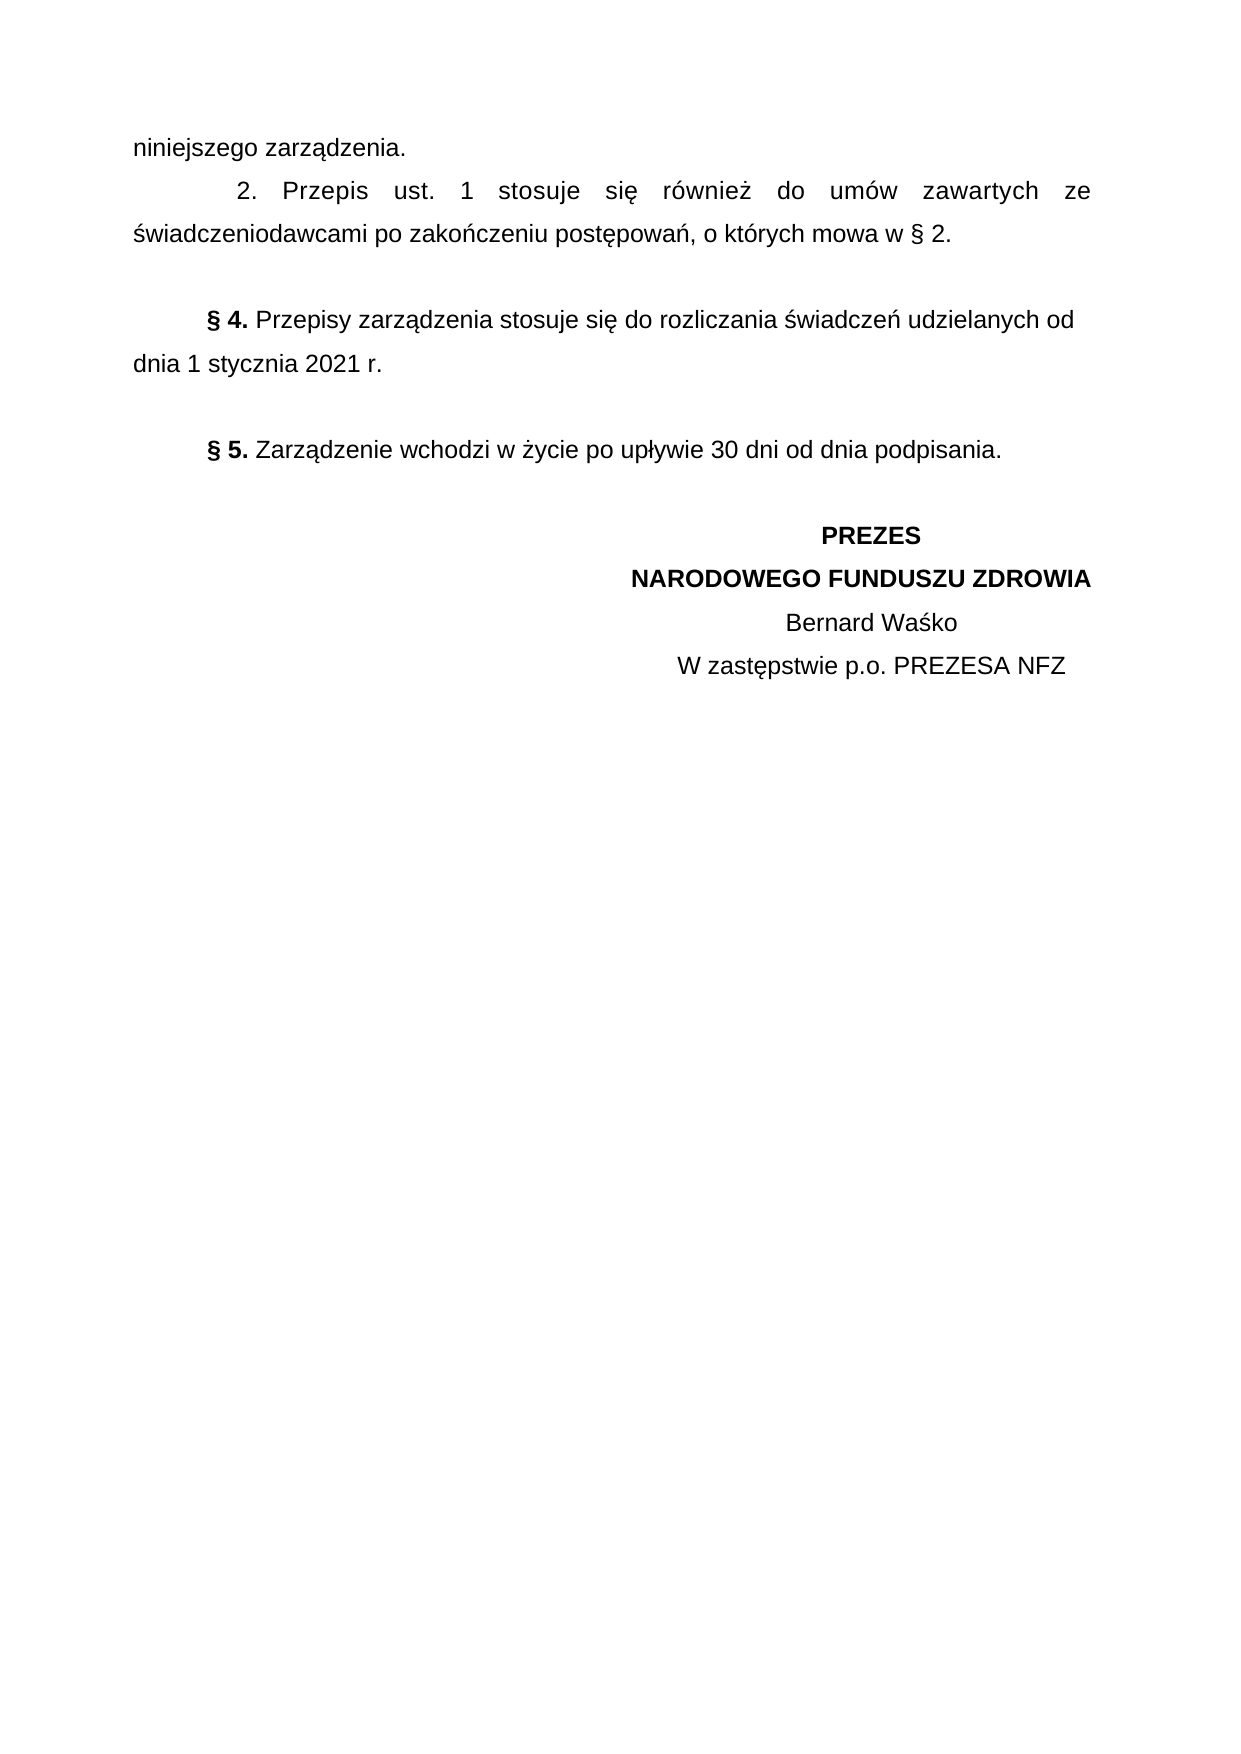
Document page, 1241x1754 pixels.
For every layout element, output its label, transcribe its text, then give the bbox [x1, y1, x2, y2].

text W zastępstwie p.o. PREZESA NFZ [674, 651, 1068, 679]
text § 5. Zarządzenie wchodzi w życie po upływie 30 dni od dnia podpisania. [207, 435, 1105, 464]
subtitle PREZES NARODOWEGO FUNDUSZU ZDROWIA [631, 521, 1094, 593]
text § 4. Przepisy zarządzenia stosuje się do rozliczania świadczeń udzielanych od dnia 1 stycznia 2021 r. [133, 306, 1105, 377]
text Bernard Waśko [674, 607, 1068, 636]
text 2. Przepis ust. 1 stosuje się również do umów zawartych ze [236, 176, 1105, 205]
text niniejszego zarządzenia. [133, 133, 1105, 162]
text świadczeniodawcami po zakończeniu postępowań, o których mowa w § 2. [133, 219, 1105, 248]
